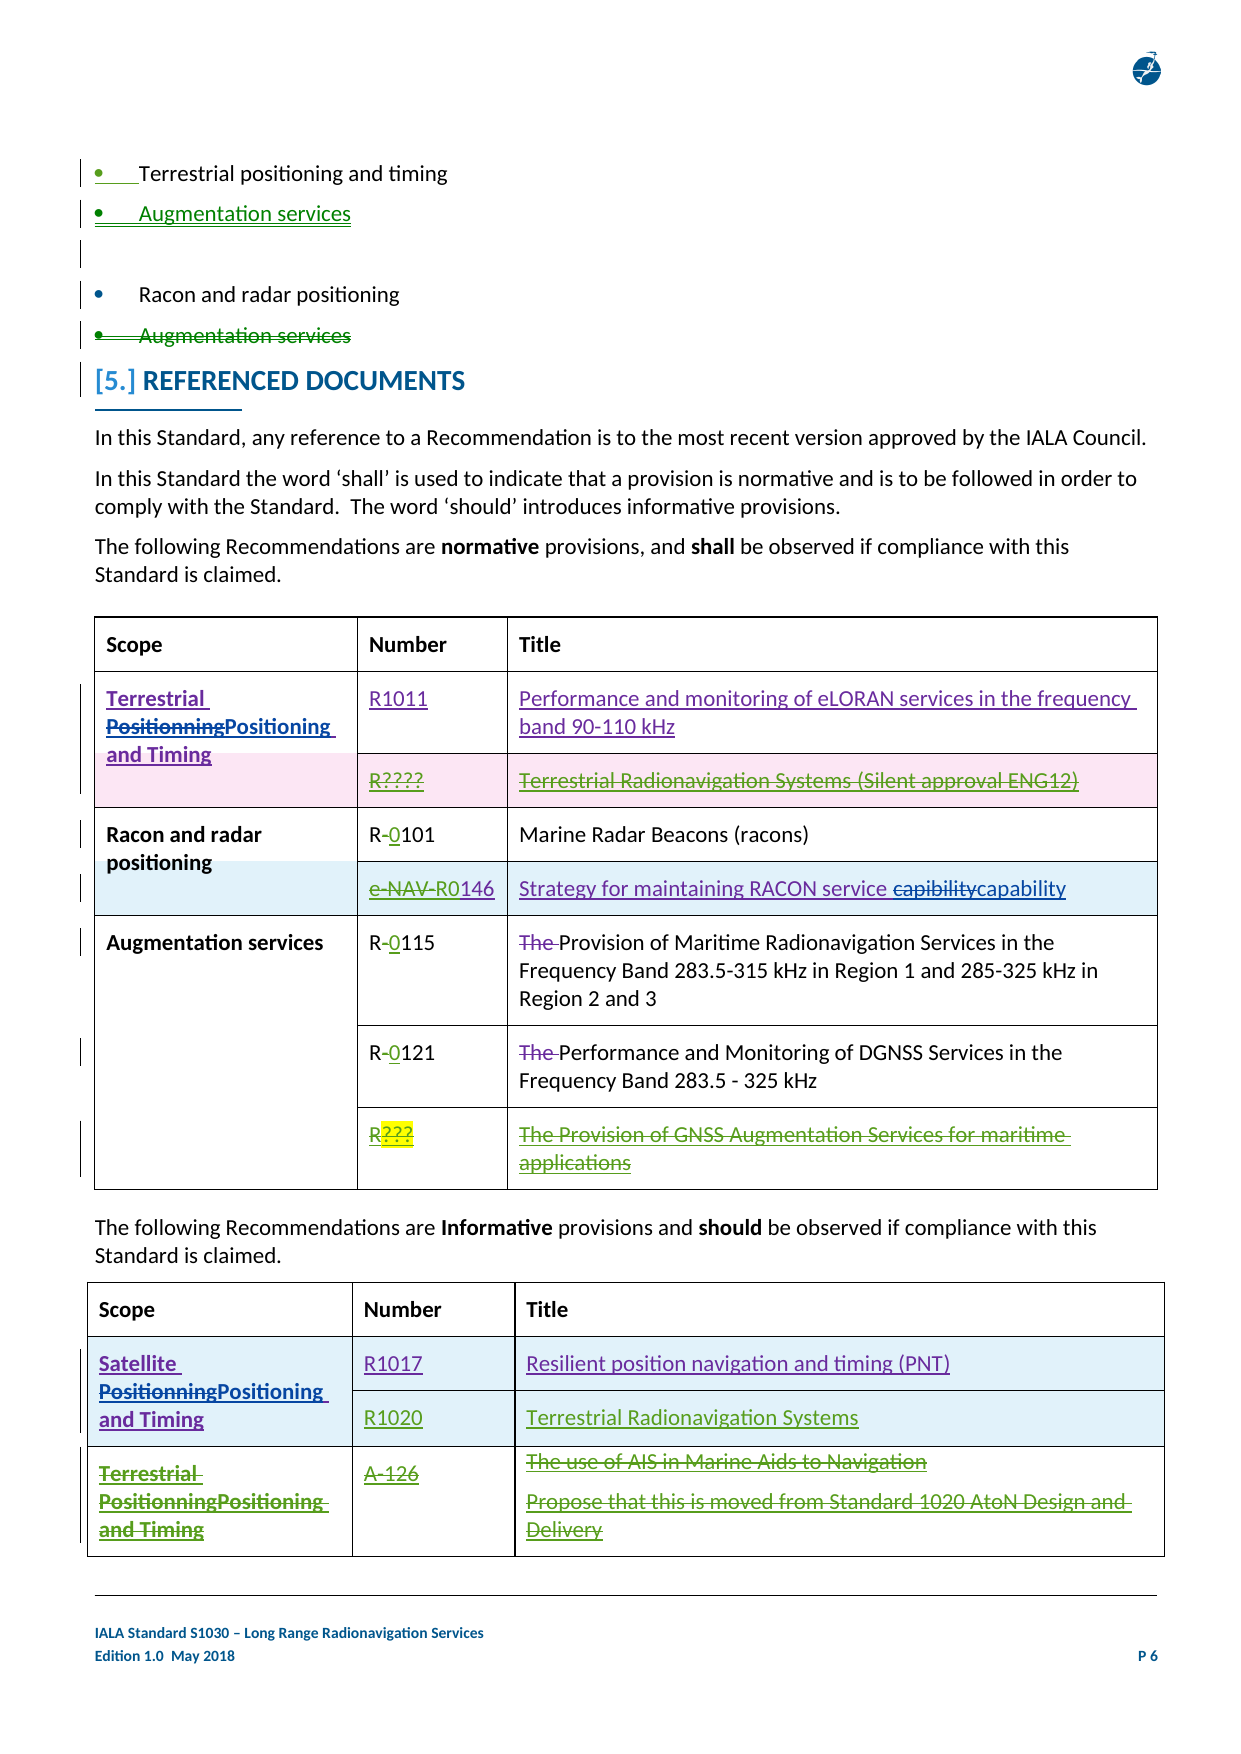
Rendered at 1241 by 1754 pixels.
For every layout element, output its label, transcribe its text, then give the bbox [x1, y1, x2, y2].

text Terrestrial positioning and timing [94, 159, 1157, 187]
table_cell R115 [358, 916, 507, 1025]
text In this Standard, any reference to a Recommendation is to the most recent version approved by the IALA Council. [94, 423, 1157, 451]
text The following Recommendations are normative provisions, and shall be observed if compliance with this Standard is claimed. [94, 532, 1157, 588]
picture [1101, 1, 1220, 120]
table_header Title [516, 1283, 1164, 1336]
table_cell [508, 672, 1157, 753]
text In this Standard the word ‘shall’ is used to indicate that a provision is normative and is to be followed in order to comply with the Standard. The word ‘should’ introduces informative provisions. [94, 464, 1157, 520]
table_header Number [358, 618, 507, 671]
table_cell Marine Radar Beacons (racons) [508, 808, 1157, 861]
table_cell [95, 672, 357, 807]
table_header Scope [95, 618, 357, 671]
table_cell Augmentation services [95, 916, 357, 1189]
table_header Title [508, 618, 1157, 671]
table_header Scope [88, 1283, 352, 1336]
text Racon and radar positioning [94, 281, 1157, 309]
text The following Recommendations are Informative provisions and should be observed if compliance with this Standard is claimed. [94, 1213, 1157, 1269]
table_cell Racon and radar positioning [95, 808, 357, 915]
table_header Number [353, 1283, 514, 1336]
table_cell [516, 1447, 1164, 1556]
table_cell [353, 1447, 514, 1556]
table_cell R121 [358, 1026, 507, 1107]
table_cell [358, 1108, 507, 1189]
table_cell R101 [358, 808, 507, 861]
table_cell [88, 1447, 352, 1556]
table_cell [508, 1108, 1157, 1189]
table_cell [358, 672, 507, 753]
table_cell Provision of Maritime Radionavigation Services in the Frequency Band 283.5-315 kHz in Region 1 and 285-325 kHz in Region 2 and 3 [508, 916, 1157, 1025]
table_cell Performance and Monitoring of DGNSS Services in the Frequency Band 283.5 - 325 kHz [508, 1026, 1157, 1107]
subtitle REFERENCED DOCUMENTS [94, 362, 1157, 397]
